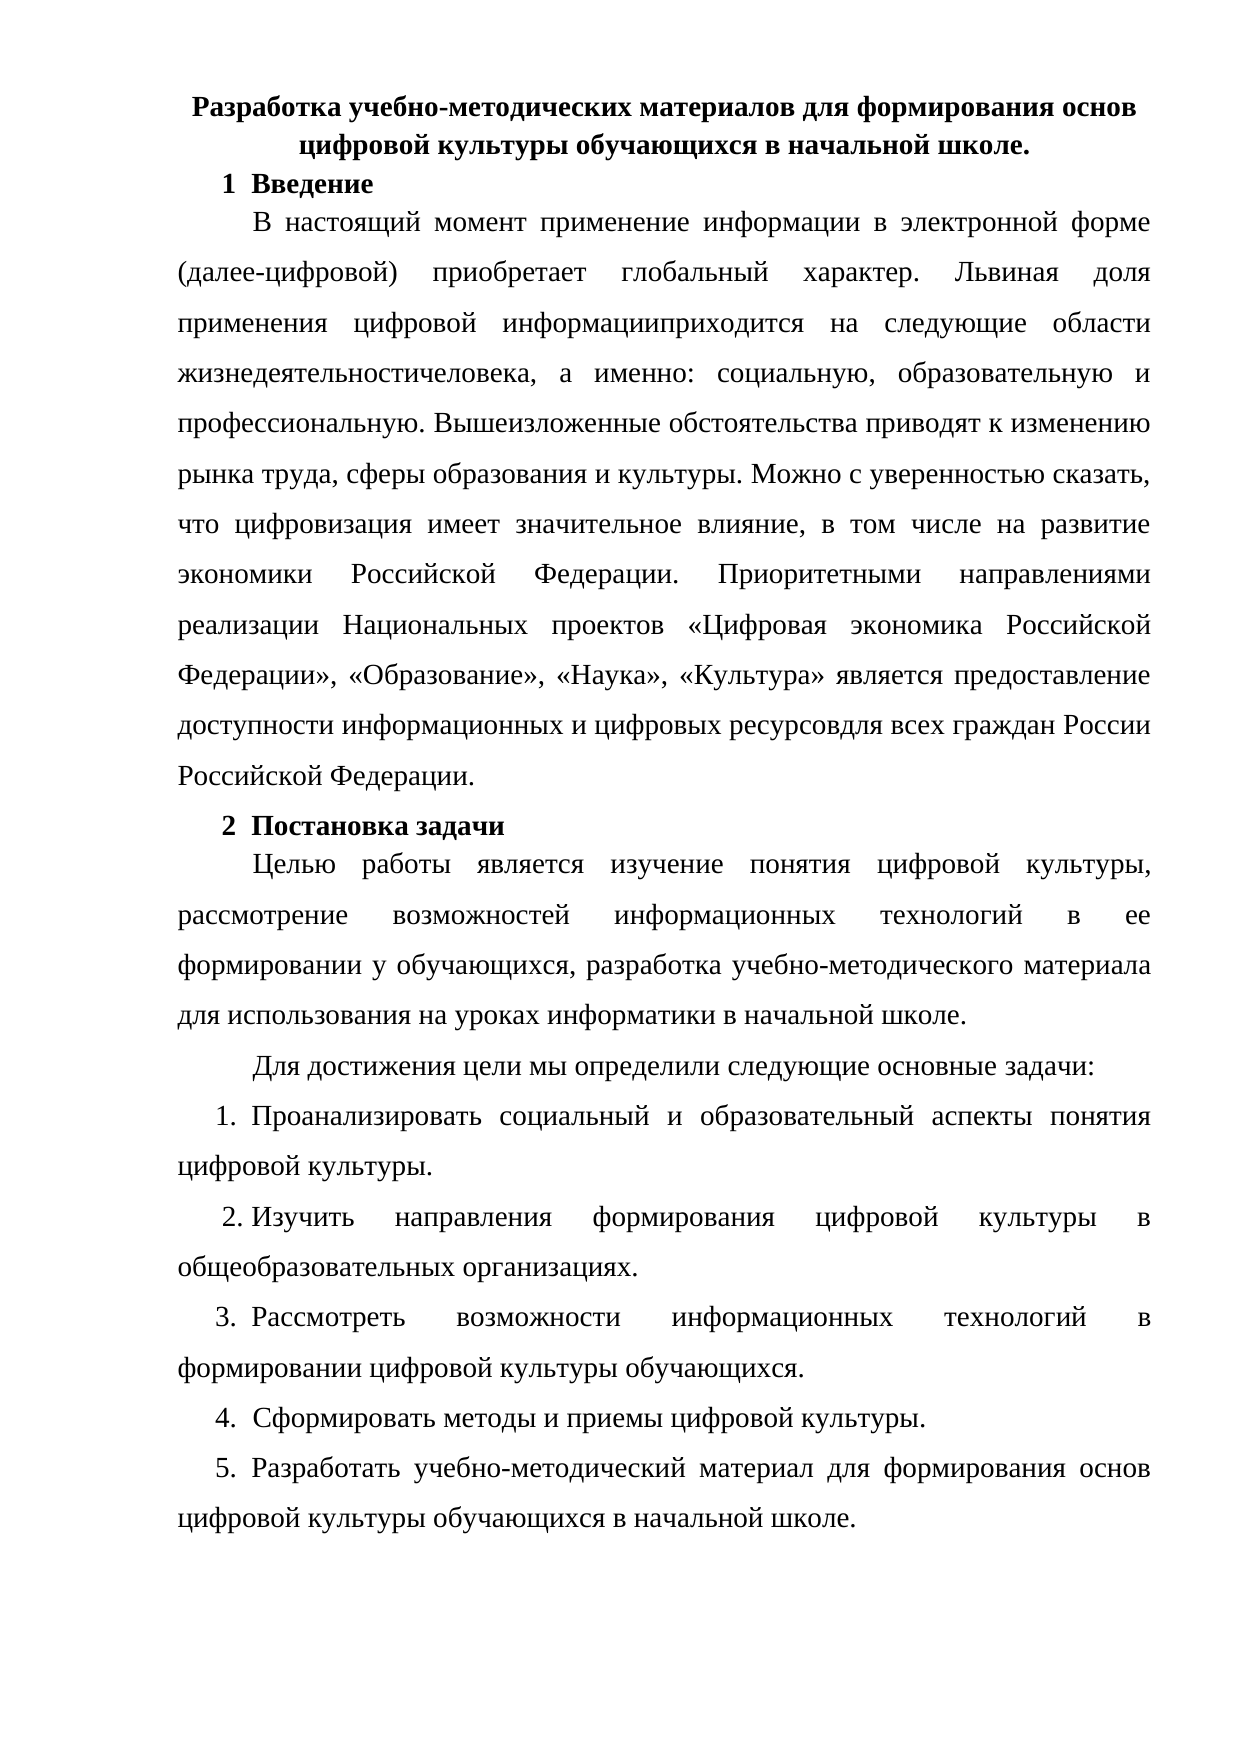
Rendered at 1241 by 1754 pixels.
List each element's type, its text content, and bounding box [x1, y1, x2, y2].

text Целью работы является изучение понятия цифровой культуры, рассмотрение возможностей информационных технологий в ее формировании у обучающихся, разработка учебно-методического материала для использования на уроках информатики в начальной школе. [177, 847, 1152, 1031]
list Проанализировать социальный и образовательный аспекты понятия цифровой культуры. [177, 1098, 1152, 1182]
subtitle 1 Введение [177, 166, 1152, 199]
list Разработать учебно-методический материал для формирования основ цифровой культуры обучающихся в начальной школе. [177, 1450, 1152, 1534]
text В настоящий момент применение информации в электронной форме (далее-цифровой) приобретает глобальный характер. Львиная доля применения цифровой информацииприходится на следующие области жизнедеятельностичеловека, а именно: социальную, образовательную и профессиональную. Вышеизложенные обстоятельства приводят к изменению рынка труда, сферы образования и культуры. Можно с уверенностью сказать, что цифровизация имеет значительное влияние, в том числе на развитие экономики Российской Федерации. Приоритетными направлениями реализации Национальных проектов «Цифровая экономика Российской Федерации», «Образование», «Наука», «Культура» является предоставление доступности информационных и цифровых ресурсовдля всех граждан России Российской Федерации. [177, 204, 1152, 791]
subtitle 2 Постановка задачи [177, 808, 1152, 842]
list Изучить направления формирования цифровой культуры в общеобразовательных организациях. [177, 1199, 1152, 1283]
subtitle Разработка учебно-методических материалов для формирования основ цифровой культуры обучающихся в начальной школе. [177, 89, 1152, 161]
text Для достижения цели мы определили следующие основные задачи: [177, 1048, 1152, 1081]
list Рассмотреть возможности информационных технологий в формировании цифровой культуры обучающихся. [177, 1299, 1152, 1383]
list Сформировать методы и приемы цифровой культуры. [215, 1400, 1152, 1433]
